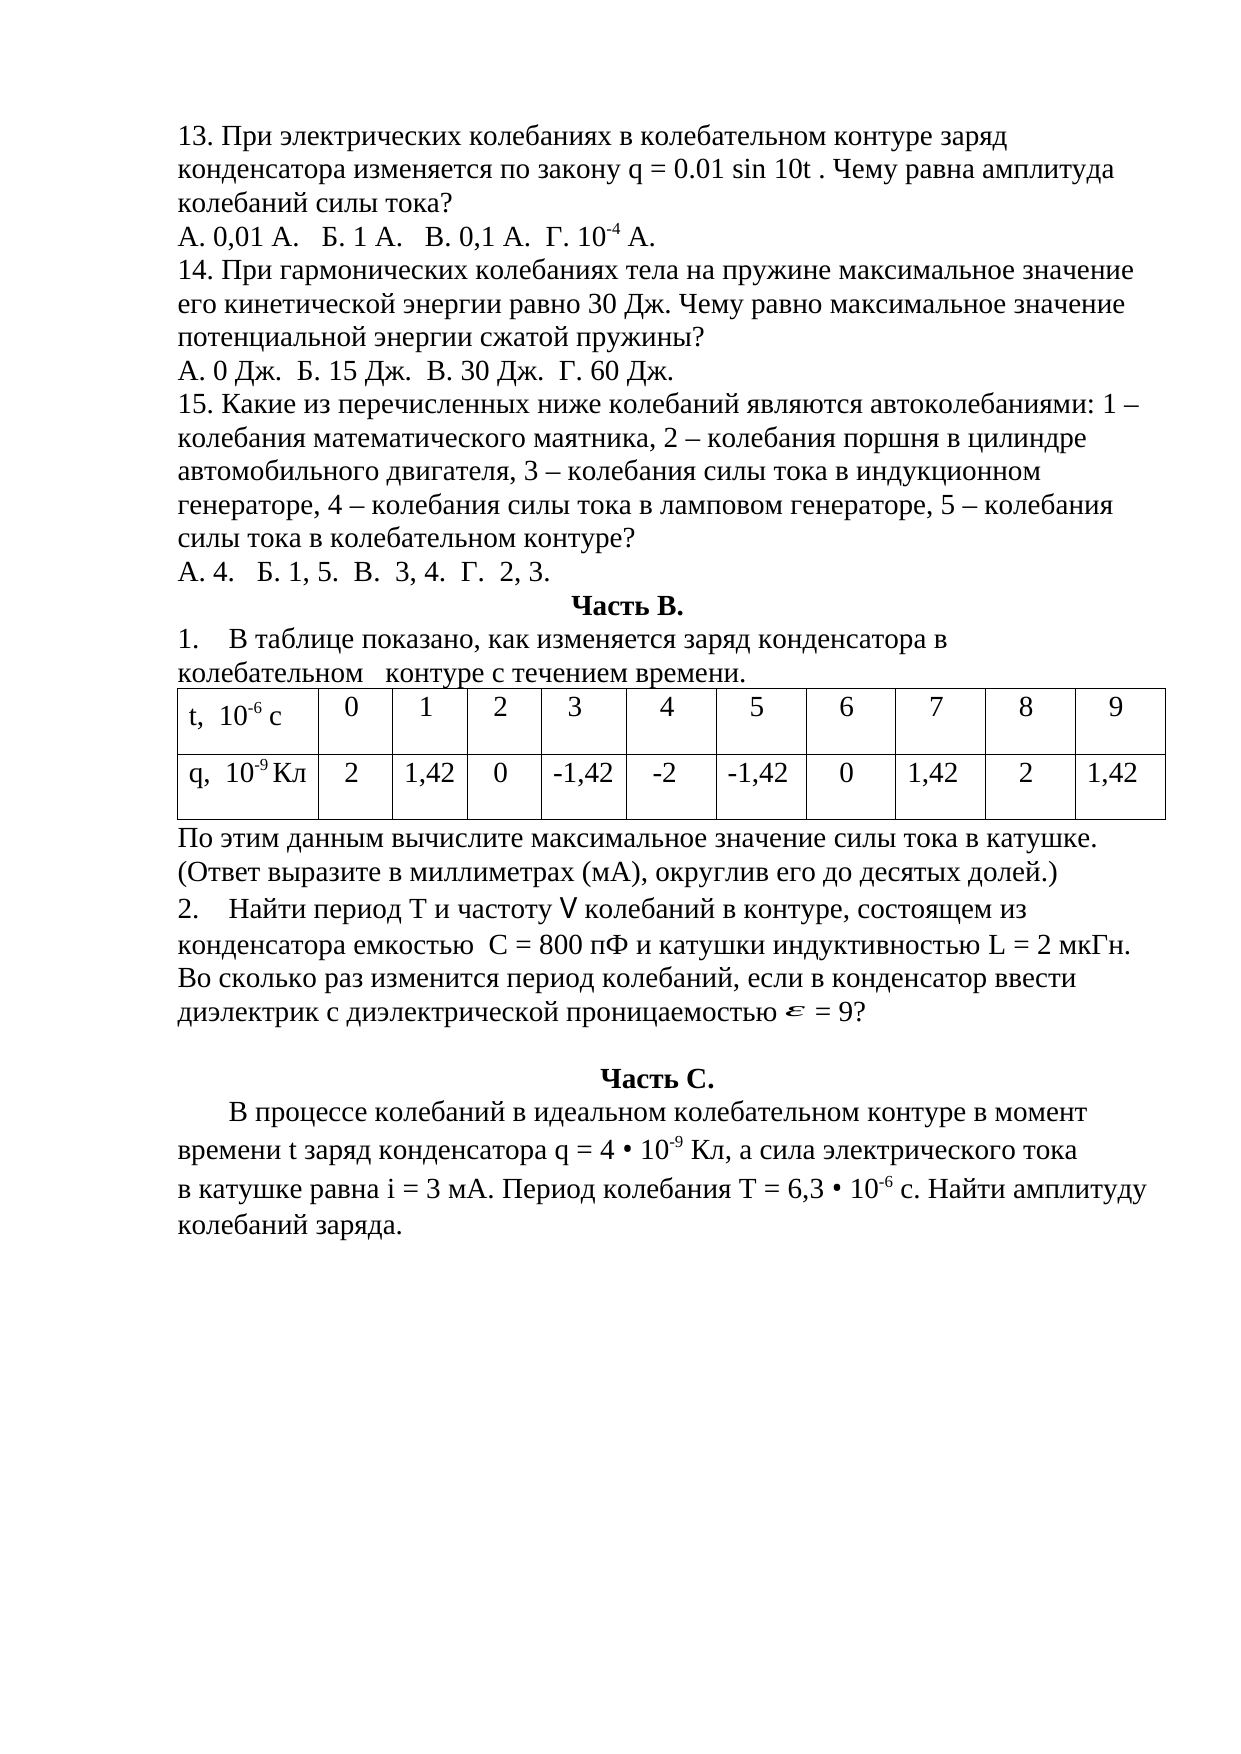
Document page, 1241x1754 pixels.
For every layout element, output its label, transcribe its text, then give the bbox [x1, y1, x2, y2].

table_header 0 [319, 689, 392, 754]
text Часть С. [177, 1061, 1152, 1094]
table_cell 2 [986, 755, 1075, 819]
table_header 5 [717, 689, 806, 754]
text 15. Какие из перечисленных ниже колебаний являются автоколебаниями: 1 – колебания математического маятника, 2 – колебания поршня в цилиндре автомобильного двигателя, 3 – колебания силы тока в индукционном генераторе, 4 – колебания силы тока в ламповом генераторе, 5 – колебания силы тока в колебательном контуре? [177, 386, 1152, 554]
table_header t, 10-6 с [178, 689, 318, 754]
table_cell 2 [319, 755, 392, 819]
table_header 6 [807, 689, 895, 754]
table_cell -1,42 [542, 755, 626, 819]
table_header 9 [1076, 689, 1165, 754]
table_header 4 [627, 689, 716, 754]
table_cell 0 [807, 755, 895, 819]
table_cell q, 10-9 Кл [178, 755, 318, 819]
text Часть В. [177, 588, 1152, 621]
text А. 4. Б. 1, 5. В. 3, 4. Г. 2, 3. [177, 554, 1152, 588]
text 2. Найти период T и частоту V колебаний в контуре, состоящем из конденсатора емкостью С = 800 пФ и катушки индуктивностью L = 2 мкГн. Во сколько раз изменится период колебаний, если в конденсатор ввести диэлектрик с диэлектрической проницаемостью = 9? [177, 887, 1152, 1027]
table_header 3 [542, 689, 626, 754]
table_cell 1,42 [896, 755, 985, 819]
text 13. При электрических колебаниях в колебательном контуре заряд конденсатора изменяется по закону q = 0.01 sin 10t . Чему равна амплитуда колебаний силы тока? [177, 118, 1152, 219]
table_header 1 [393, 689, 467, 754]
text А. 0 Дж. Б. 15 Дж. В. 30 Дж. Г. 60 Дж. [177, 353, 1152, 386]
table_header 7 [896, 689, 985, 754]
text По этим данным вычислите максимальное значение силы тока в катушке. [177, 820, 1152, 854]
text (Ответ выразите в миллиметрах (мА), округлив его до десятых долей.) [177, 854, 1152, 887]
table_cell 1,42 [1076, 755, 1165, 819]
text в катушке равна i = 3 мА. Период колебания Т = 6,3 • 10-6 с. Найти амплитуду колебаний заряда. [177, 1168, 1152, 1241]
text А. 0,01 А. Б. 1 А. В. 0,1 А. Г. 10-4 А. 14. При гармонических колебаниях тела на пружине максимальное значение его кинетической энергии равно 30 Дж. Чему равно максимальное значение потенциальной энергии сжатой пружины? [177, 219, 1152, 353]
text 1. В таблице показано, как изменяется заряд конденсатора в колебательном контуре с течением времени. [177, 621, 1152, 688]
table_header 8 [986, 689, 1075, 754]
table_cell 0 [468, 755, 541, 819]
text В процессе колебаний в идеальном колебательном контуре в момент времени t заряд конденсатора q = 4 • 10-9 Кл, а сила электрического тока [177, 1094, 1152, 1168]
table_cell 1,42 [393, 755, 467, 819]
table_cell -1,42 [717, 755, 806, 819]
table_cell -2 [627, 755, 716, 819]
table_header 2 [468, 689, 541, 754]
